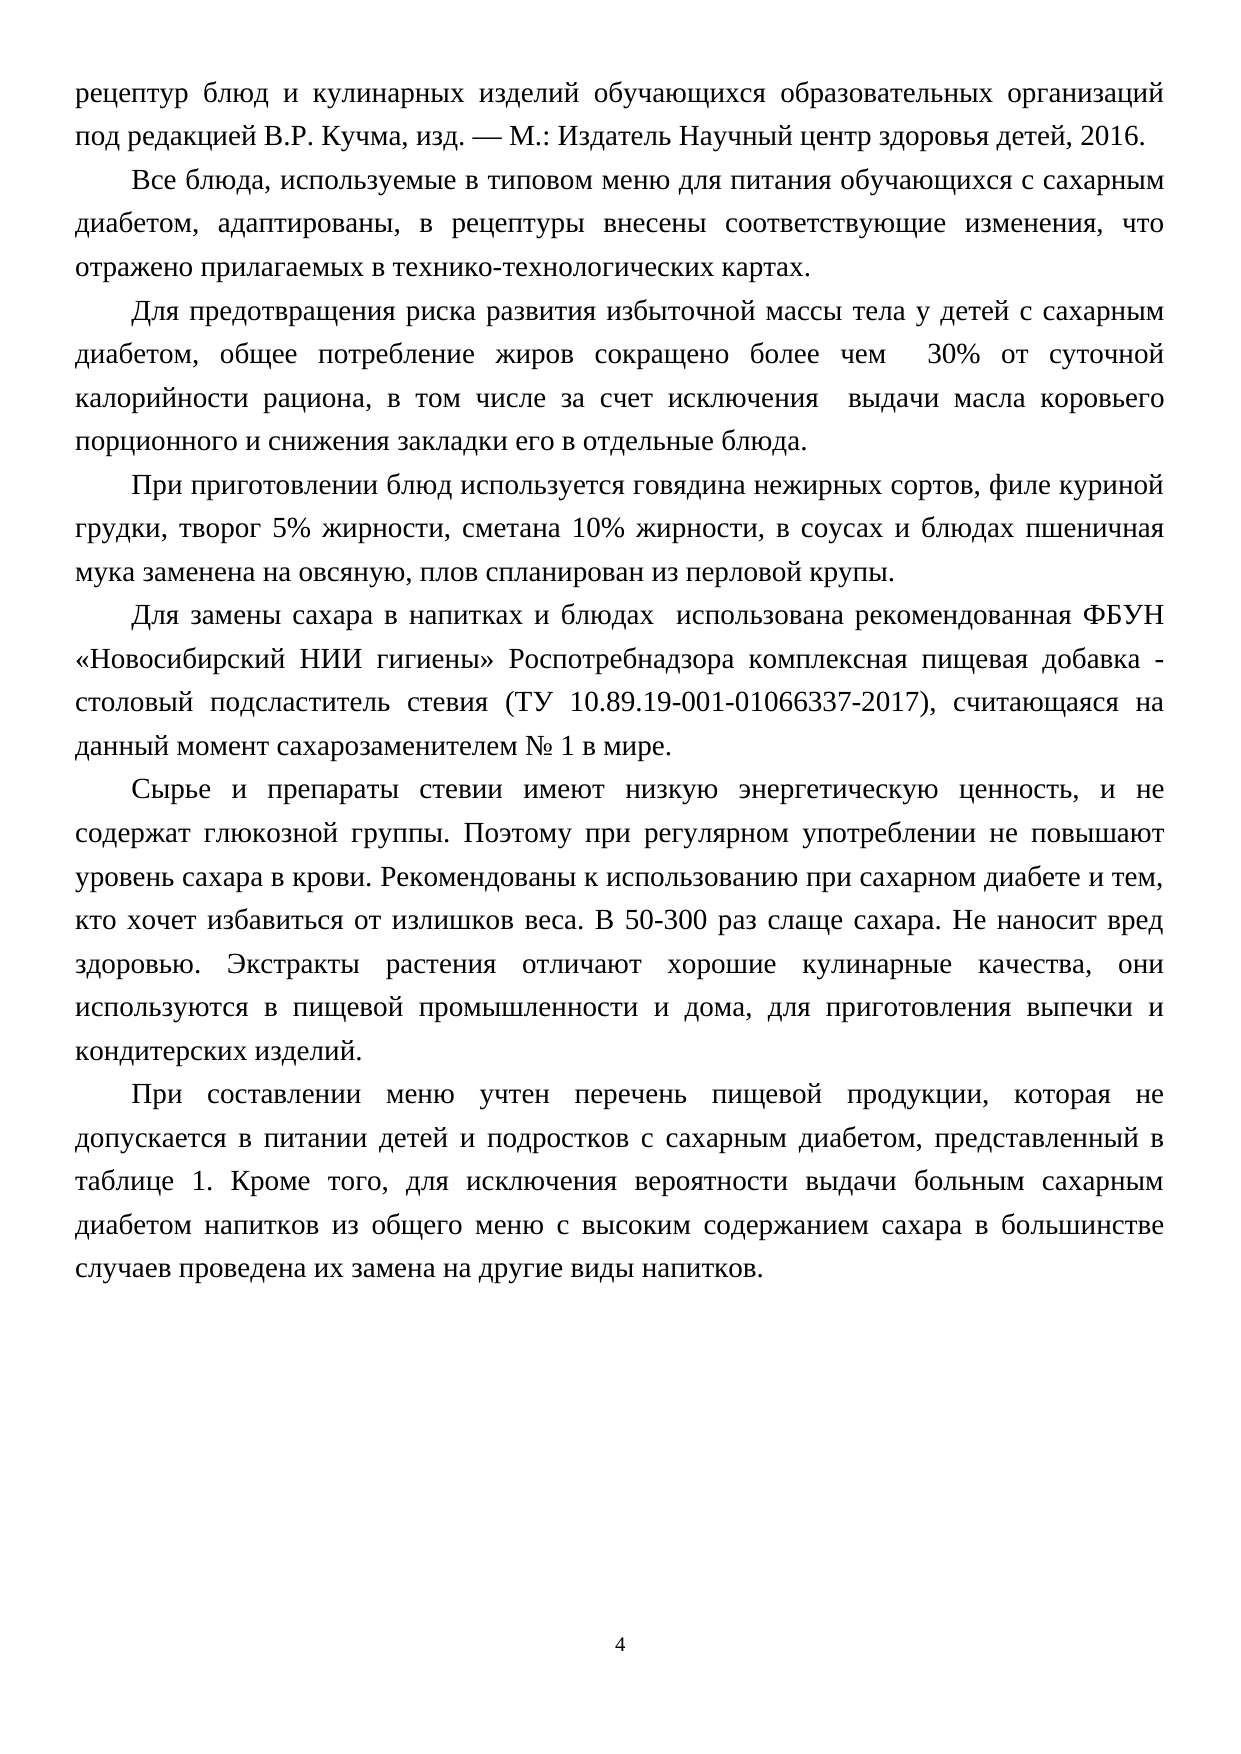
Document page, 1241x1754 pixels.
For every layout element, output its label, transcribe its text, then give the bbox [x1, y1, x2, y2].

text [75, 75, 1165, 152]
text Все блюда, используемые в типовом меню для питания обучающихся с сахарным диабетом, адаптированы, в рецептуры внесены соответствующие изменения, что отражено прилагаемых в технико-технологических картах. [75, 162, 1165, 283]
text Для предотвращения риска развития избыточной массы тела у детей с сахарным диабетом, общее потребление жиров сокращено более чем 30% от суточной калорийности рациона, в том числе за счет исключения выдачи масла коровьего порционного и снижения закладки его в отдельные блюда. [75, 293, 1165, 457]
text Сырье и препараты стевии имеют низкую энергетическую ценность, и не содержат глюкозной группы. Поэтому при регулярном употреблении не повышают уровень сахара в крови. Рекомендованы к использованию при сахарном диабете и тем, кто хочет избавиться от излишков веса. В 50-300 раз слаще сахара. Не наносит вред здоровью. Экстракты растения отличают хорошие кулинарные качества, они используются в пищевой промышленности и дома, для приготовления выпечки и кондитерских изделий. [75, 772, 1165, 1066]
text Для замены сахара в напитках и блюдах использована рекомендованная ФБУН «Новосибирский НИИ гигиены» Роспотребнадзора комплексная пищевая добавка - столовый подсластитель стевия (ТУ 10.89.19-001-01066337-2017), считающаяся на данный момент сахарозаменителем № 1 в мире. [75, 597, 1165, 762]
text При приготовлении блюд используется говядина нежирных сортов, филе куриной грудки, творог 5% жирности, сметана 10% жирности, в соусах и блюдах пшеничная мука заменена на овсяную, плов спланирован из перловой крупы. [75, 467, 1165, 587]
text При составлении меню учтен перечень пищевой продукции, которая не допускается в питании детей и подростков с сахарным диабетом, представленный в таблице 1. Кроме того, для исключения вероятности выдачи больным сахарным диабетом напитков из общего меню с высоким содержанием сахара в большинстве случаев проведена их замена на другие виды напитков. [75, 1076, 1165, 1284]
